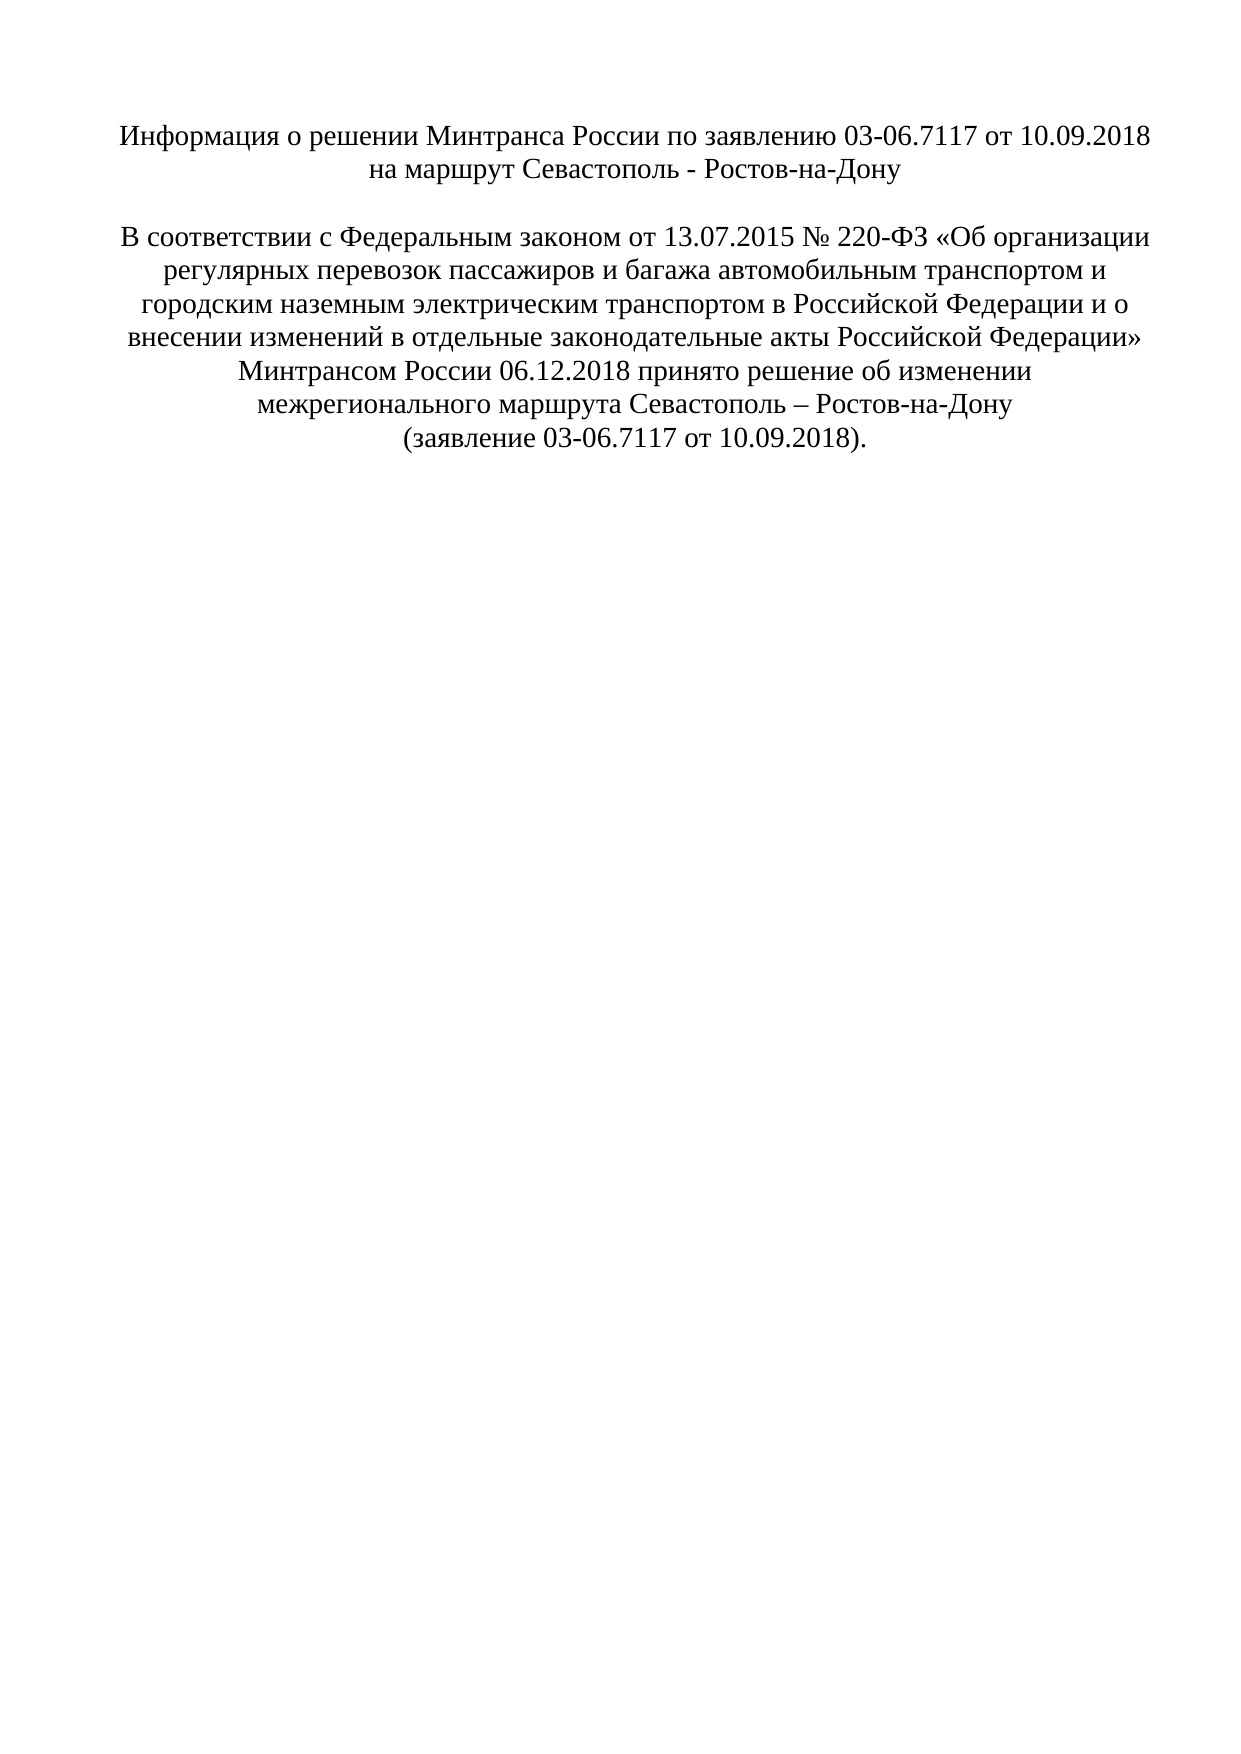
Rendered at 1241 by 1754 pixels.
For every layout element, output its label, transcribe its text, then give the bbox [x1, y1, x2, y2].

text Информация о решении Минтранса России по заявлению 03-06.7117 от 10.09.2018 на маршрут Севастополь - Ростов-на-Дону [118, 118, 1152, 185]
text В соответствии с Федеральным законом от 13.07.2015 № 220-ФЗ «Об организации регулярных перевозок пассажиров и багажа автомобильным транспортом и городским наземным электрическим транспортом в Российской Федерации и о внесении изменений в отдельные законодательные акты Российской Федерации» Минтрансом России 06.12.2018 принято решение об изменении межрегионального маршрута Севастополь – Ростов-на-Дону [118, 219, 1152, 420]
text (заявление 03-06.7117 от 10.09.2018). [118, 420, 1152, 453]
